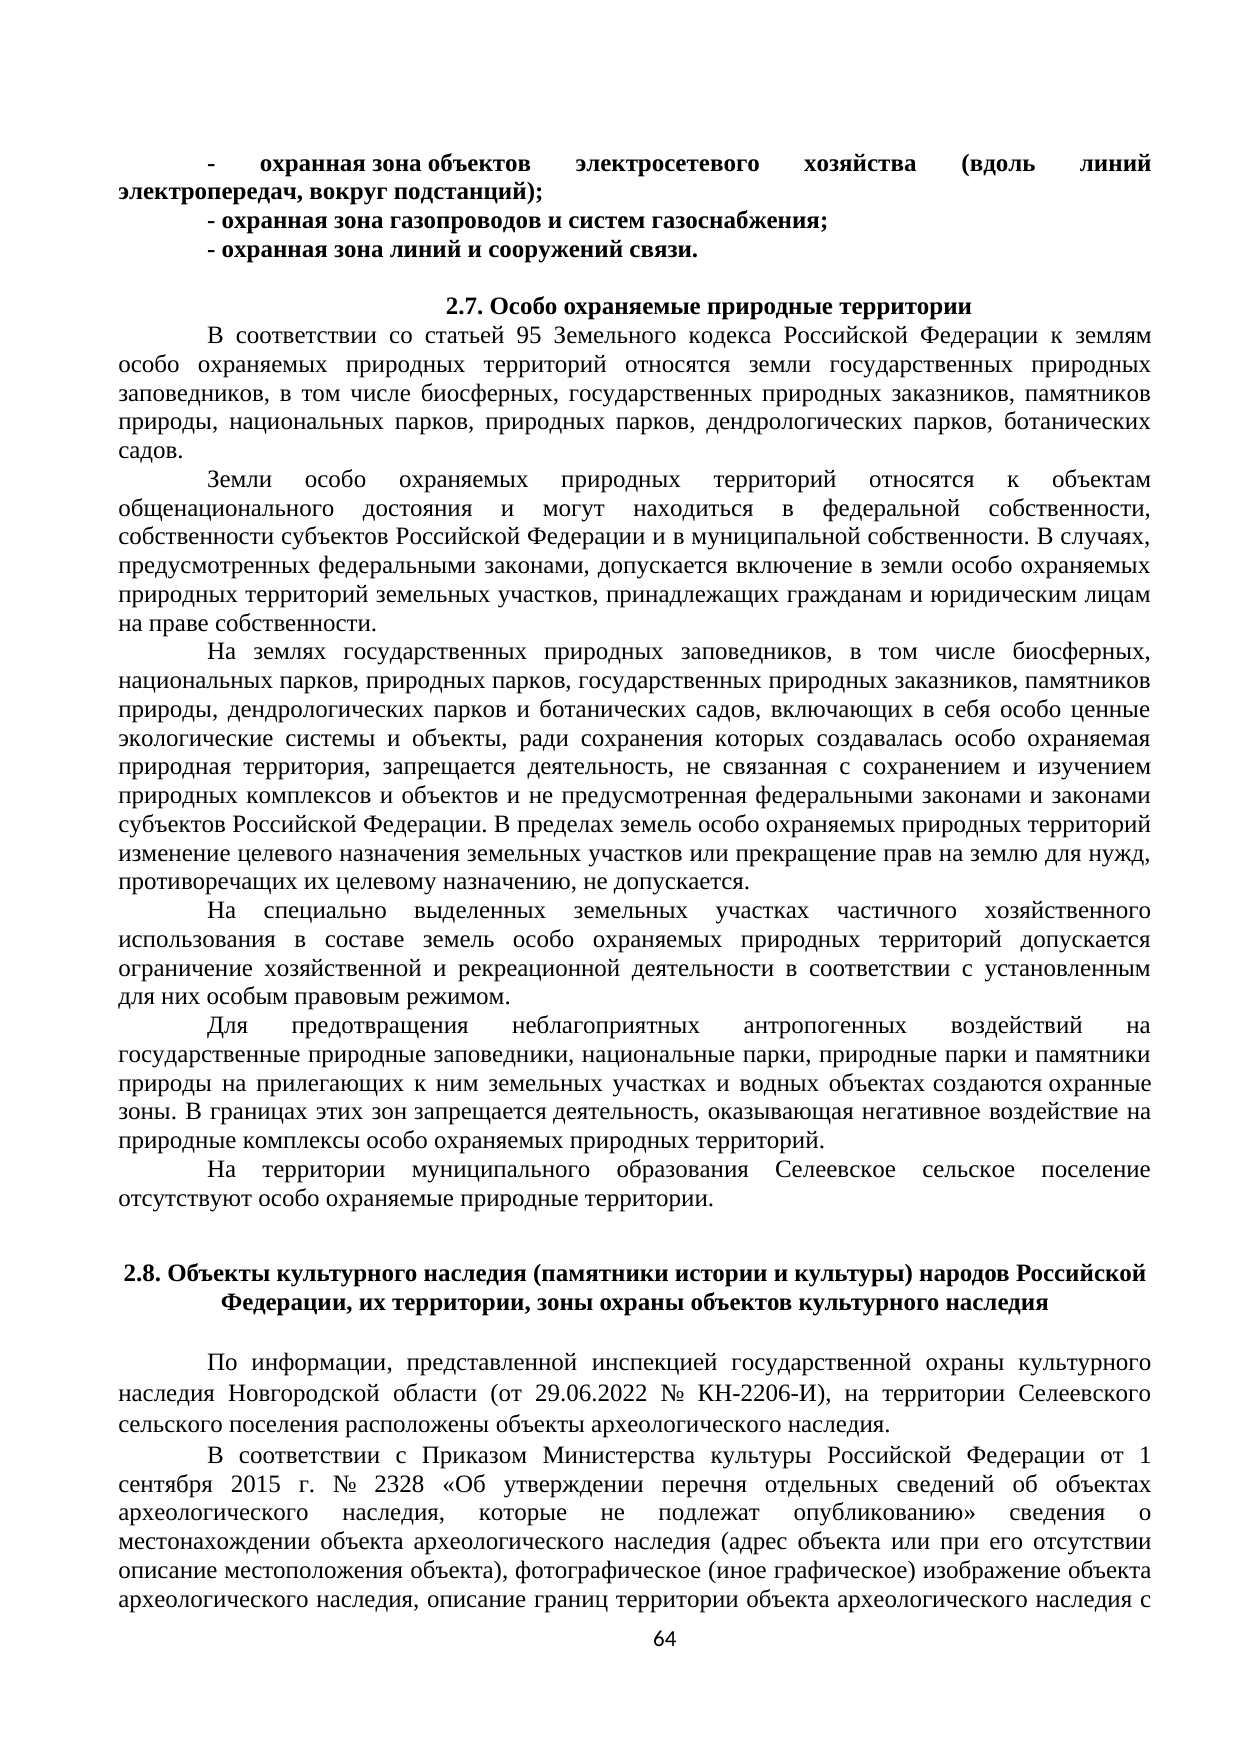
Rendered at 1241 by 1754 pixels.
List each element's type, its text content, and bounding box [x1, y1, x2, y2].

text На землях государственных природных заповедников, в том числе биосферных, национальных парков, природных парков, государственных природных заказников, памятников природы, дендрологических парков и ботанических садов, включающих в себя особо ценные экологические системы и объекты, ради сохранения которых создавалась особо охраняемая природная территория, запрещается деятельность, не связанная с сохранением и изучением природных комплексов и объектов и не предусмотренная федеральными законами и законами субъектов Российской Федерации. В пределах земель особо охраняемых природных территорий изменение целевого назначения земельных участков или прекращение прав на землю для нужд, противоречащих их целевому назначению, не допускается. [118, 636, 1152, 895]
text Земли особо охраняемых природных территорий относятся к объектам общенационального достояния и могут находиться в федеральной собственности, собственности субъектов Российской Федерации и в муниципальной собственности. В случаях, предусмотренных федеральными законами, допускается включение в земли особо охраняемых природных территорий земельных участков, принадлежащих гражданам и юридическим лицам на праве собственности. [118, 464, 1152, 636]
text - охранная зона газопроводов и систем газоснабжения; [118, 205, 1152, 234]
subtitle 2.8. Объекты культурного наследия (памятники истории и культуры) народов Российской Федерации, их территории, зоны охраны объектов культурного наследия [118, 1258, 1152, 1316]
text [118, 1440, 1152, 1612]
text По информации, представленной инспекцией государственной охраны культурного наследия Новгородской области (от 29.06.2022 № КН-2206-И), на территории Селеевского сельского поселения расположены объекты археологического наследия. [118, 1347, 1152, 1438]
text - охранная зона линий и сооружений связи. [118, 234, 1152, 263]
text - охранная зона объектов электросетевого хозяйства (вдоль линий электропередач, вокруг подстанций); [118, 148, 1152, 205]
text В соответствии со статьей 95 Земельного кодекса Российской Федерации к землям особо охраняемых природных территорий относятся земли государственных природных заповедников, в том числе биосферных, государственных природных заказников, памятников природы, национальных парков, природных парков, дендрологических парков, ботанических садов. [118, 320, 1152, 464]
text Для предотвращения неблагоприятных антропогенных воздействий на государственные природные заповедники, национальные парки, природные парки и памятники природы на прилегающих к ним земельных участках и водных объектах создаются охранные зоны. В границах этих зон запрещается деятельность, оказывающая негативное воздействие на природные комплексы особо охраняемых природных территорий. [118, 1010, 1152, 1154]
subtitle 2.7. Особо охраняемые природные территории [118, 291, 1152, 320]
text На специально выделенных земельных участках частичного хозяйственного использования в составе земель особо охраняемых природных территорий допускается ограничение хозяйственной и рекреационной деятельности в соответствии с установленным для них особым правовым режимом. [118, 895, 1152, 1010]
text На территории муниципального образования Селеевское сельское поселение отсутствуют особо охраняемые природные территории. [118, 1154, 1152, 1211]
